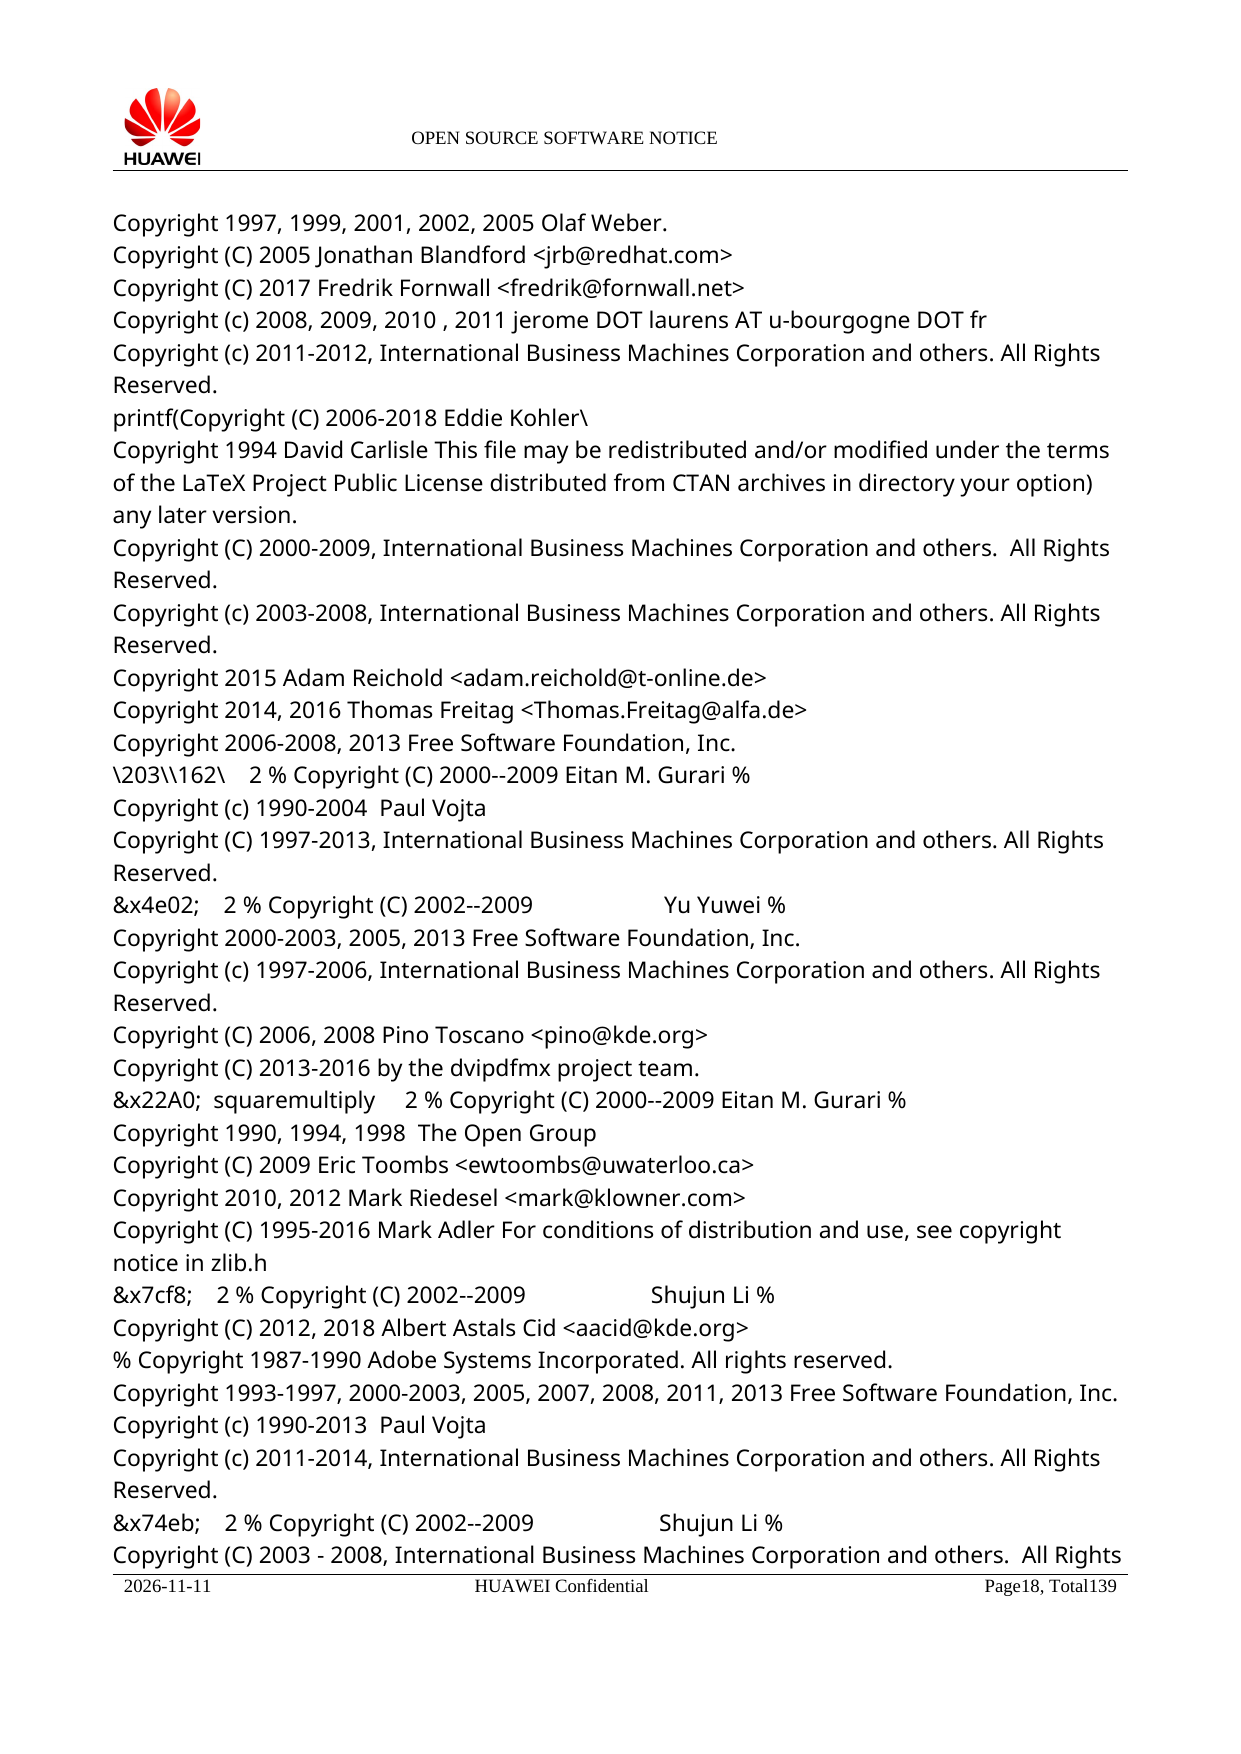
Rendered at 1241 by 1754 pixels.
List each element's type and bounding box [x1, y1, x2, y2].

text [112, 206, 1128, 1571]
picture [124, 88, 201, 165]
